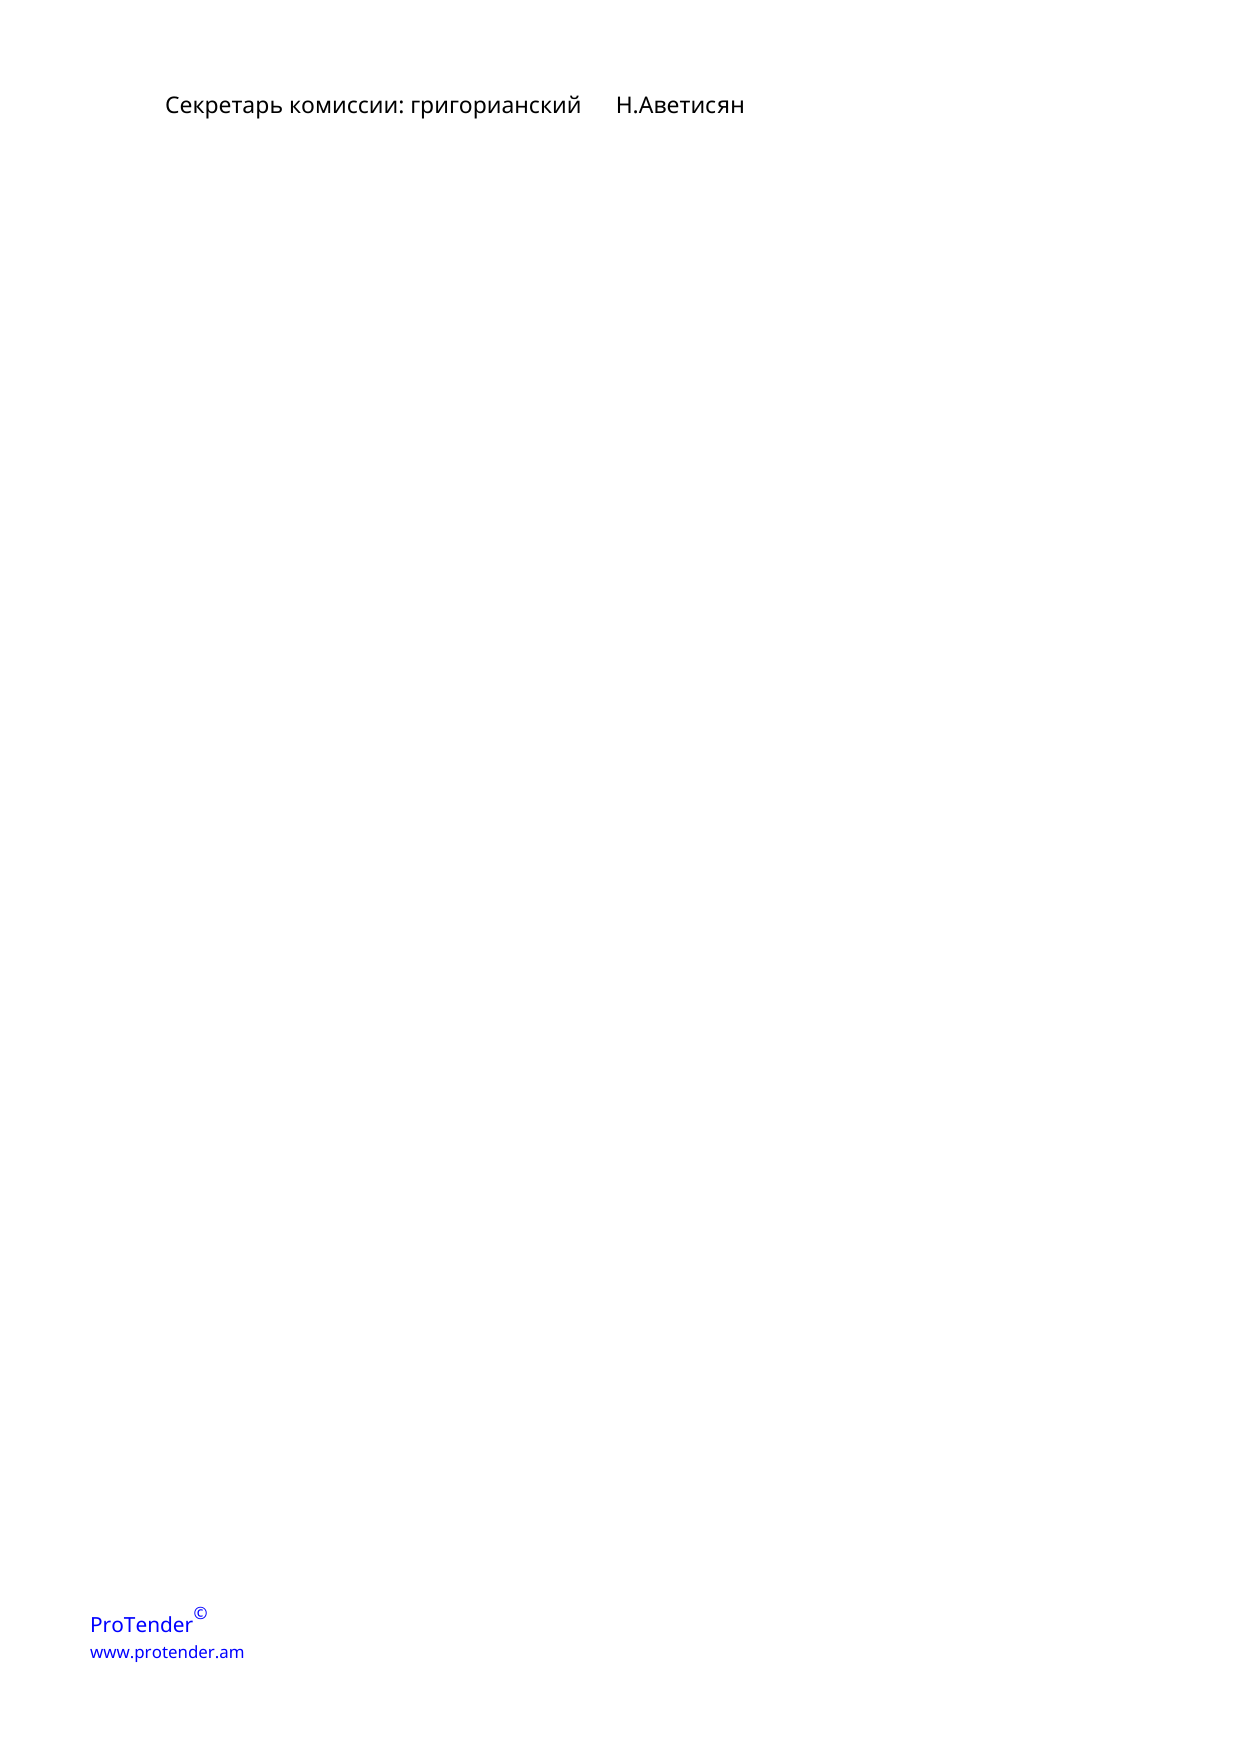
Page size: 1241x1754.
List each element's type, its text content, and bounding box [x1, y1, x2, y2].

text Секретарь комиссии: григорианский Н.Аветисян [90, 88, 1152, 120]
